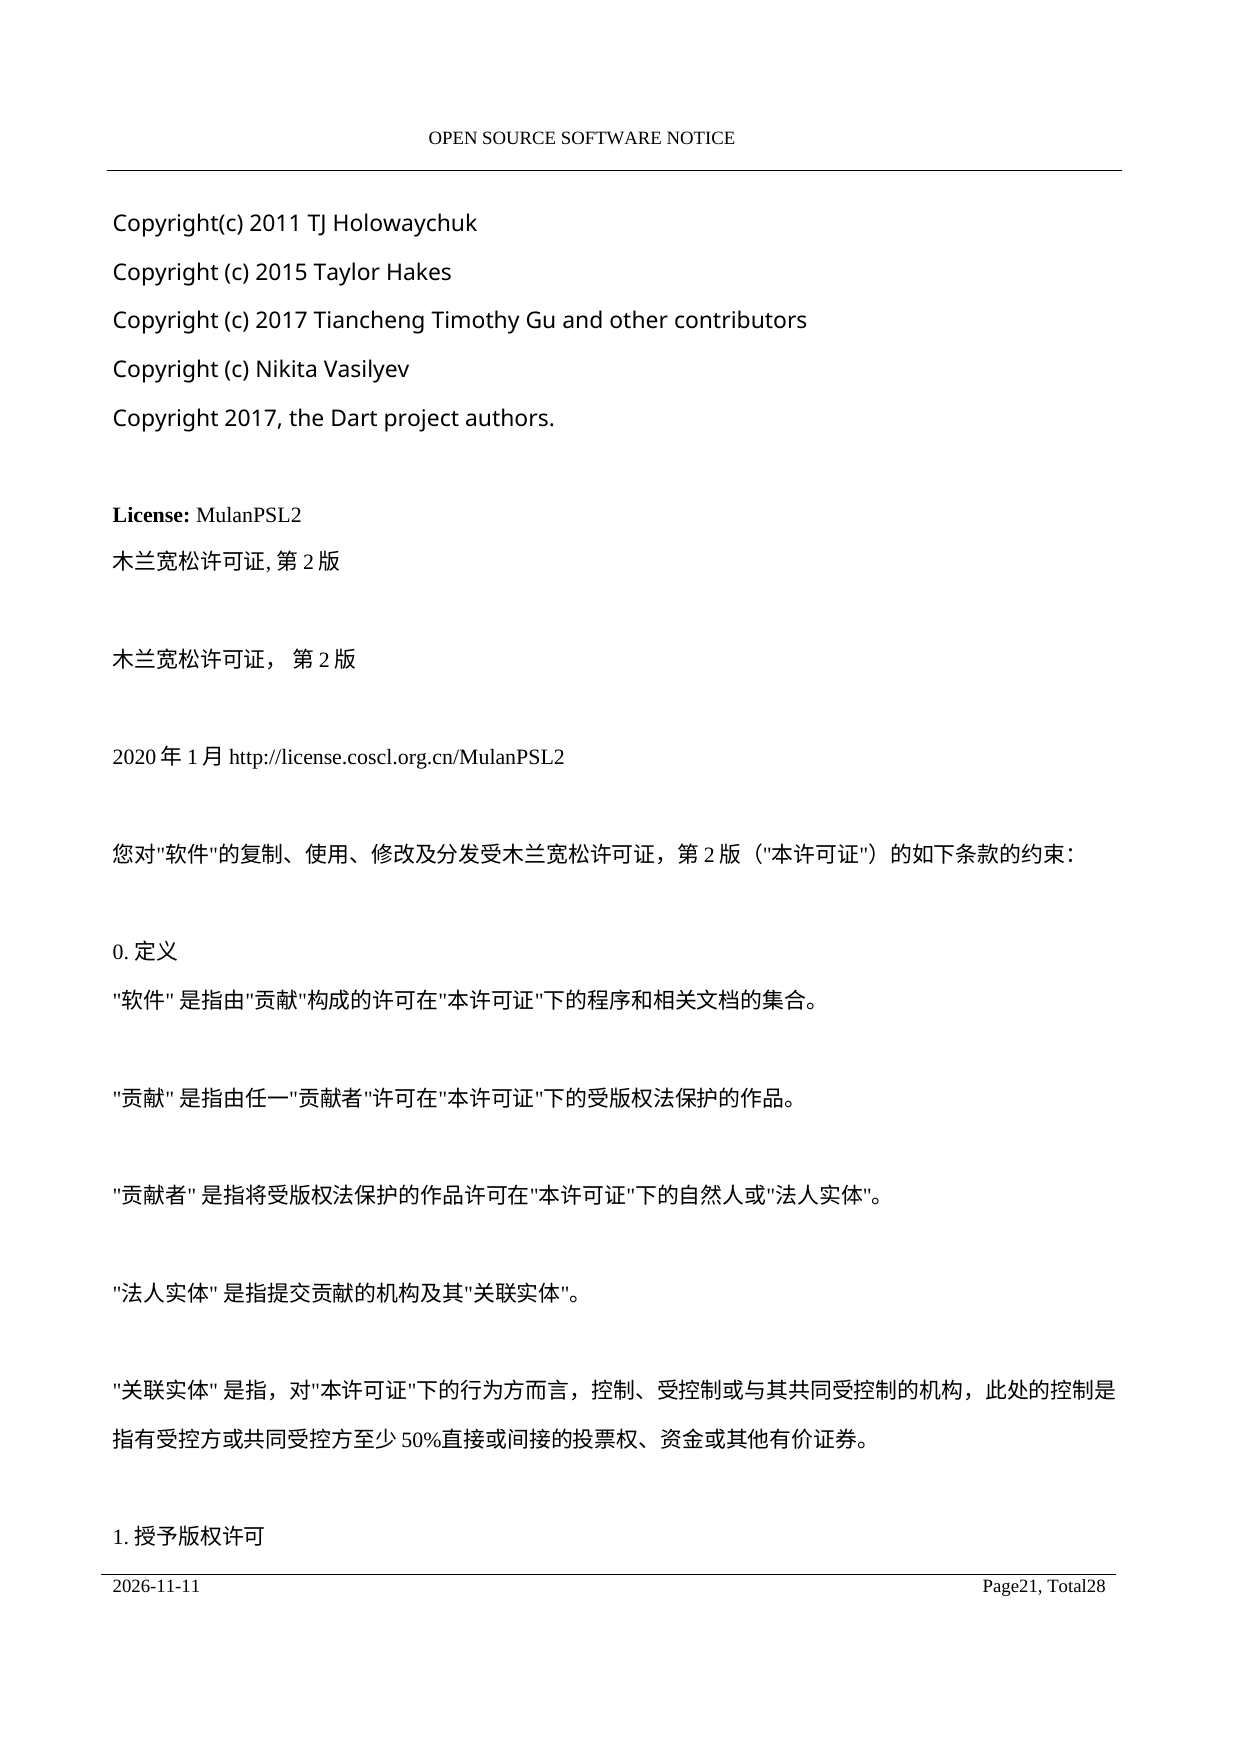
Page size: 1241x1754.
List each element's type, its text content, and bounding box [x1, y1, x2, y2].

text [112, 544, 1128, 1551]
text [112, 206, 1128, 483]
text License: MulanPSL2 [112, 499, 1128, 531]
